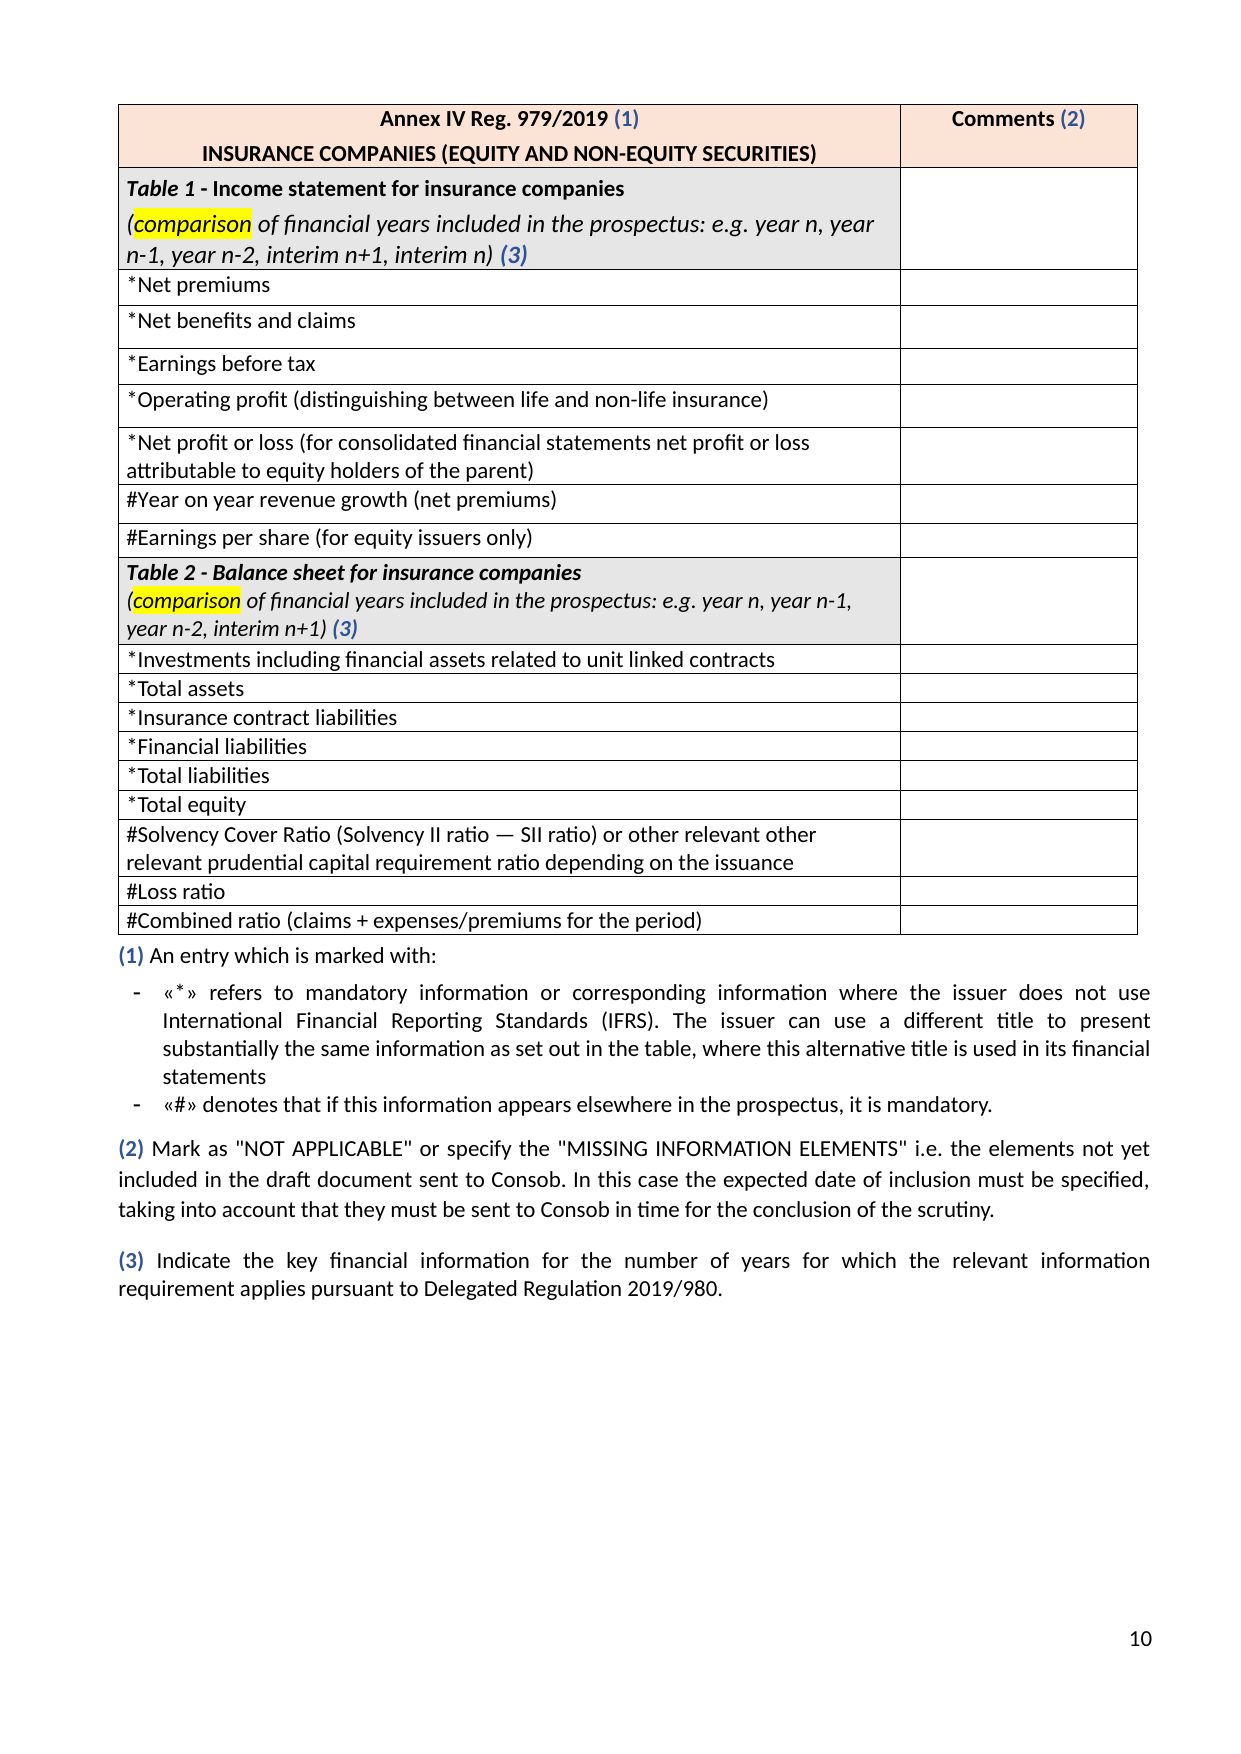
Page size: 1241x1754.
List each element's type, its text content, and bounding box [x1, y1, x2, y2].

table_cell Table 1 - Income statement for insurance companies (comparison of financial years included in the prospectus: e.g. year n, year n-1, year n-2, interim n+1, interim n) (3) [119, 168, 900, 269]
list «*» refers to mandatory information or corresponding information where the issuer does not use International Financial Reporting Standards (IFRS). The issuer can use a different title to present substantially the same information as set out in the table, where this alternative title is used in its financial statements [133, 978, 1152, 1090]
list «#» denotes that if this information appears elsewhere in the prospectus, it is mandatory. [133, 1090, 1152, 1118]
table_cell [901, 385, 1137, 427]
table_cell [901, 558, 1137, 644]
table_cell *Total liabilities [119, 761, 900, 789]
table_cell [901, 306, 1137, 348]
table_cell [901, 877, 1137, 905]
text (2) Mark as "NOT APPLICABLE" or specify the "MISSING INFORMATION ELEMENTS" i.e. the elements not yet included in the draft document sent to Consob. In this case the expected date of inclusion must be specified, taking into account that they must be sent to Consob in time for the conclusion of the scrutiny. [118, 1134, 1152, 1223]
table_cell *Total equity [119, 791, 900, 819]
table_cell [901, 820, 1137, 876]
table_header Annex IV Reg. 979/2019 (1) INSURANCE COMPANIES (EQUITY AND NON-EQUITY SECURITIES) [119, 105, 900, 167]
table_cell *Investments including financial assets related to unit linked contracts [119, 645, 900, 673]
table_cell *Net premiums [119, 270, 900, 305]
table_cell *Operating profit (distinguishing between life and non-life insurance) [119, 385, 900, 427]
table_cell #Earnings per share (for equity issuers only) [119, 524, 900, 557]
table_cell [901, 906, 1137, 934]
table_cell *Financial liabilities [119, 732, 900, 760]
table_cell *Net profit or loss (for consolidated financial statements net profit or loss attributable to equity holders of the parent) [119, 428, 900, 484]
table_header Comments (2) [901, 105, 1137, 167]
table_cell *Insurance contract liabilities [119, 703, 900, 731]
table_cell #Combined ratio (claims + expenses/premiums for the period) [119, 906, 900, 934]
table_cell [901, 349, 1137, 384]
table_cell [901, 270, 1137, 305]
table_cell #Solvency Cover Ratio (Solvency II ratio — SII ratio) or other relevant other relevant prudential capital requirement ratio depending on the issuance [119, 820, 900, 876]
table_cell *Total assets [119, 674, 900, 702]
table_cell #Loss ratio [119, 877, 900, 905]
table_cell [901, 761, 1137, 789]
table_cell [901, 674, 1137, 702]
table_cell [901, 524, 1137, 557]
table_cell [901, 168, 1137, 269]
table_cell *Net benefits and claims [119, 306, 900, 348]
table_cell *Earnings before tax [119, 349, 900, 384]
table_cell [901, 485, 1137, 522]
text (3) Indicate the key financial information for the number of years for which the relevant information requirement applies pursuant to Delegated Regulation 2019/980. [118, 1246, 1152, 1302]
text (1) An entry which is marked with: [118, 941, 1152, 969]
table_cell [901, 428, 1137, 484]
table_cell Table 2 - Balance sheet for insurance companies (comparison of financial years included in the prospectus: e.g. year n, year n-1, year n-2, interim n+1) (3) [119, 558, 900, 644]
table_cell [901, 732, 1137, 760]
table_cell [901, 645, 1137, 673]
table_cell [901, 703, 1137, 731]
table_cell #Year on year revenue growth (net premiums) [119, 485, 900, 522]
table_cell [901, 791, 1137, 819]
